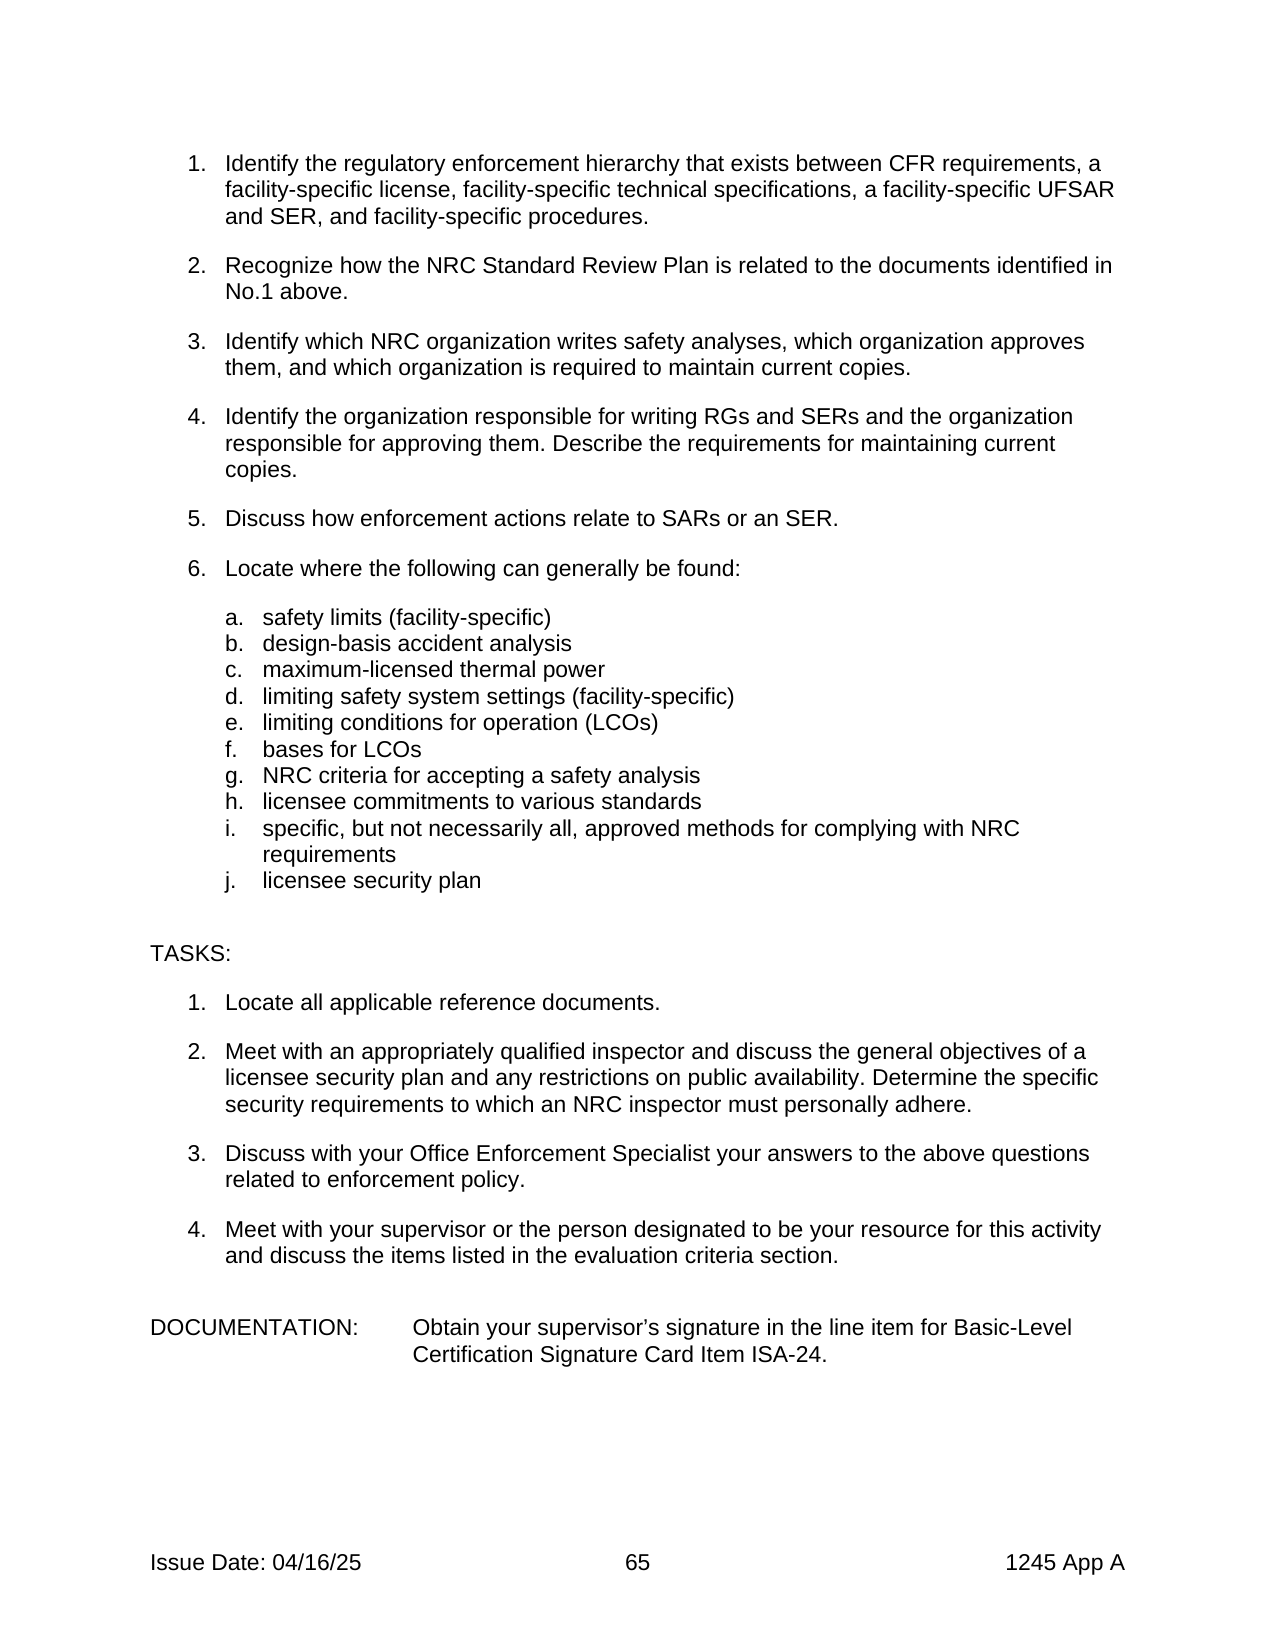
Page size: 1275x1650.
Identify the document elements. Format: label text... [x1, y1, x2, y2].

list NRC criteria for accepting a safety analysis [225, 762, 1125, 788]
list limiting safety system settings (facility-specific) [225, 683, 1125, 709]
list Identify the organization responsible for writing RGs and SERs and the organization responsible for approving them. Describe the requirements for maintaining current copies. [187, 403, 1125, 482]
list Locate where the following can generally be found: [187, 554, 1125, 581]
list Recognize how the NRC Standard Review Plan is related to the documents identified in No.1 above. [187, 252, 1125, 305]
list Meet with an appropriately qualified inspector and discuss the general objectives of a licensee security plan and any restrictions on public availability. Determine the specific security requirements to which an NRC inspector must personally adhere. [187, 1038, 1125, 1117]
list specific, but not necessarily all, approved methods for complying with NRC requirements [225, 814, 1125, 867]
list maximum-licensed thermal power [225, 656, 1125, 683]
list Discuss with your Office Enforcement Specialist your answers to the above questions related to enforcement policy. [187, 1140, 1125, 1193]
list limiting conditions for operation (LCOs) [225, 709, 1125, 736]
subtitle TASKS: [150, 939, 1125, 966]
list Identify the regulatory enforcement hierarchy that exists between CFR requirements, a facility-specific license, facility-specific technical specifications, a facility-specific UFSAR and SER, and facility-specific procedures. [187, 150, 1125, 229]
list licensee commitments to various standards [225, 788, 1125, 814]
list Locate all applicable reference documents. [187, 989, 1125, 1015]
list bases for LCOs [225, 736, 1125, 762]
list Discuss how enforcement actions relate to SARs or an SER. [187, 505, 1125, 532]
list design-basis accident analysis [225, 630, 1125, 656]
subtitle DOCUMENTATION: Obtain your supervisor’s signature in the line item for Basic-Level Certification Signature Card Item ISA-24. [150, 1314, 1125, 1367]
list Identify which NRC organization writes safety analyses, which organization approves them, and which organization is required to maintain current copies. [187, 328, 1125, 380]
list Meet with your supervisor or the person designated to be your resource for this activity and discuss the items listed in the evaluation criteria section. [187, 1216, 1125, 1268]
list licensee security plan [225, 867, 1125, 894]
list safety limits (facility-specific) [225, 604, 1125, 630]
